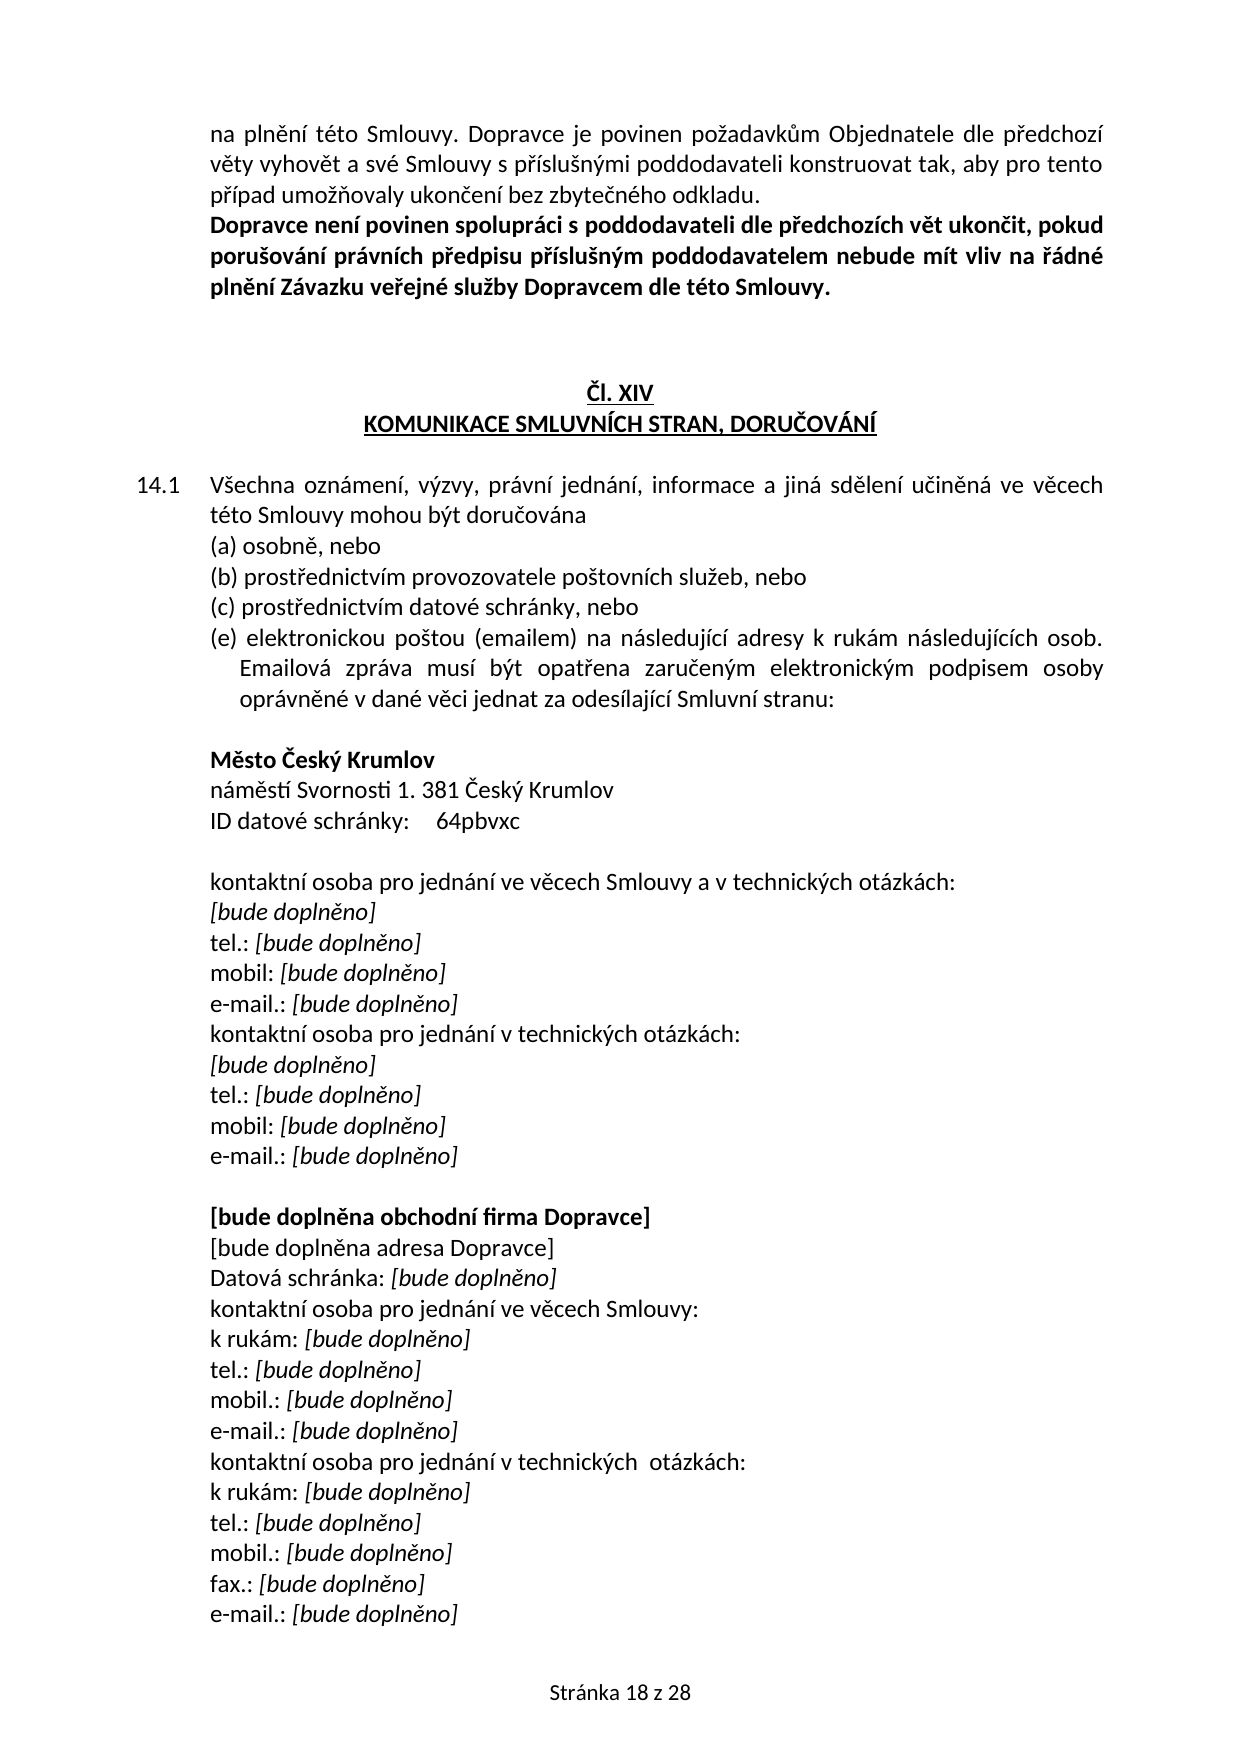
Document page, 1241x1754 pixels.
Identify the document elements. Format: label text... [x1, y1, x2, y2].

text tel.: [bude doplněno] [210, 1507, 1104, 1537]
text tel.: [bude doplněno] [210, 1354, 1104, 1385]
text mobil: [bude doplněno] [136, 1110, 1104, 1141]
subtitle Čl. XIV [136, 377, 1104, 408]
text kontaktní osoba pro jednání ve věcech Smlouvy a v technických otázkách: [210, 866, 1104, 896]
text (a) osobně, nebo [210, 530, 1104, 561]
text Dopravce není povinen spolupráci s poddodavateli dle předchozích vět ukončit, pokud porušování právních předpisu příslušným poddodavatelem nebude mít vliv na řádné plnění Závazku veřejné služby Dopravcem dle této Smlouvy. [210, 210, 1104, 301]
text [bude doplněna adresa Dopravce] [210, 1232, 1104, 1263]
text Město Český Krumlov [210, 744, 1104, 774]
text kontaktní osoba pro jednání v technických otázkách: [210, 1018, 1104, 1049]
text fax.: [bude doplněno] [210, 1568, 1104, 1598]
text ID datové schránky: 64pbvxc [136, 805, 1104, 835]
text kontaktní osoba pro jednání ve věcech Smlouvy: [210, 1293, 1104, 1324]
list Všechna oznámení, výzvy, právní jednání, informace a jiná sdělení učiněná ve věcech této Smlouvy mohou být doručována [136, 469, 1104, 530]
text [bude doplněno] [136, 1049, 1104, 1079]
text e-mail.: [bude doplněno] [210, 1598, 1104, 1629]
text (b) prostřednictvím provozovatele poštovních služeb, nebo [210, 561, 1104, 591]
text (e) elektronickou poštou (emailem) na následující adresy k rukám následujících osob. Emailová zpráva musí být opatřena zaručeným elektronickým podpisem osoby oprávněné v dané věci jednat za odesílající Smluvní stranu: [210, 622, 1104, 713]
text e-mail.: [bude doplněno] [210, 1415, 1104, 1446]
text k rukám: [bude doplněno] [210, 1476, 1104, 1507]
text e-mail.: [bude doplněno] [136, 1141, 1104, 1171]
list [136, 118, 1104, 210]
text mobil: [bude doplněno] [136, 957, 1104, 988]
text [bude doplněno] [136, 896, 1104, 927]
text mobil.: [bude doplněno] [210, 1537, 1104, 1568]
text kontaktní osoba pro jednání v technických otázkách: [210, 1446, 1104, 1476]
text tel.: [bude doplněno] [136, 927, 1104, 957]
text tel.: [bude doplněno] [136, 1079, 1104, 1110]
subtitle KOMUNIKACE SMLUVNÍCH STRAN, DORUČOVÁNÍ [136, 408, 1104, 438]
text Datová schránka: [bude doplněno] [210, 1263, 1104, 1293]
text mobil.: [bude doplněno] [210, 1385, 1104, 1415]
text (c) prostřednictvím datové schránky, nebo [210, 591, 1104, 622]
text k rukám: [bude doplněno] [210, 1324, 1104, 1354]
text náměstí Svornosti 1. 381 Český Krumlov [136, 774, 1104, 805]
text [bude doplněna obchodní firma Dopravce] [210, 1202, 1104, 1232]
text e-mail.: [bude doplněno] [136, 988, 1104, 1018]
